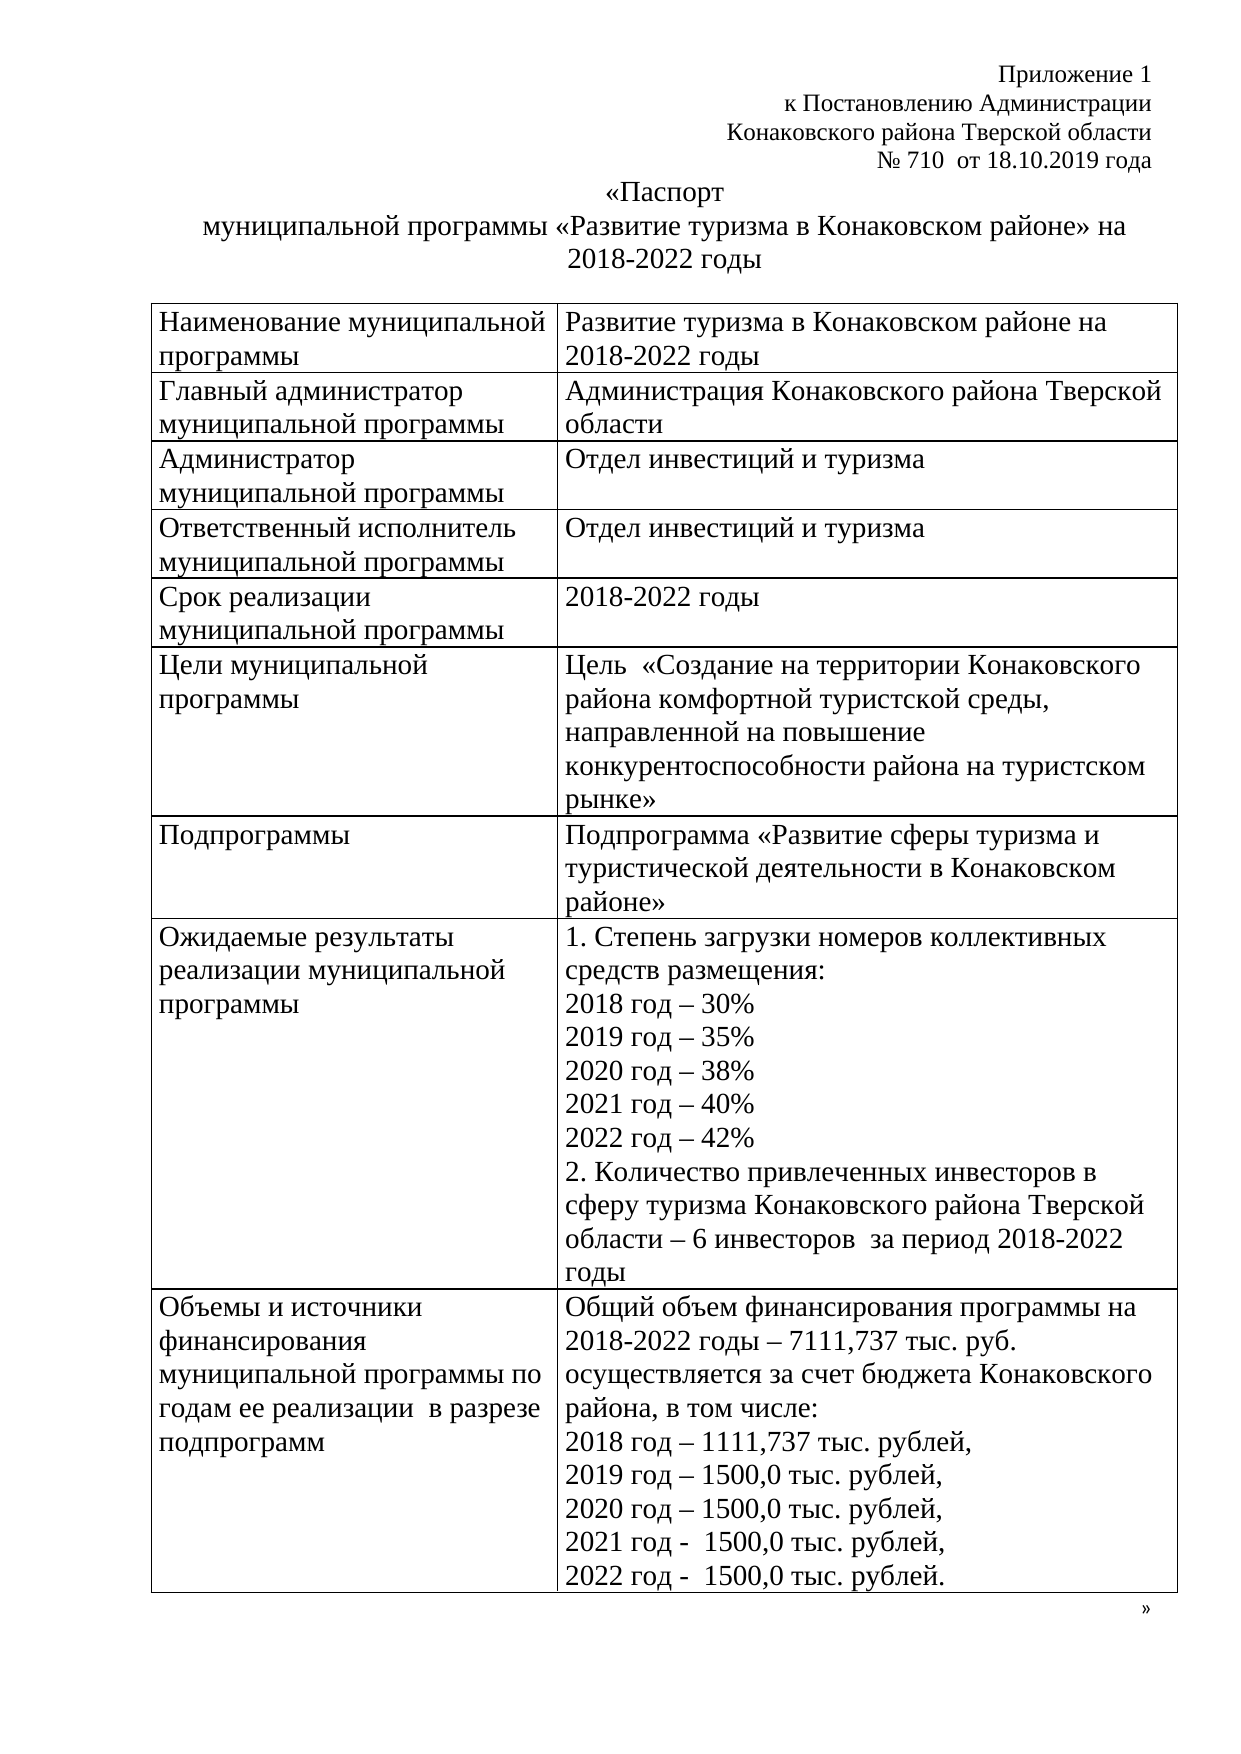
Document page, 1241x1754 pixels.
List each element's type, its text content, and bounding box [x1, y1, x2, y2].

table_cell Администрация Конаковского района Тверской области [558, 373, 1177, 440]
table_cell 1. Степень загрузки номеров коллективных средств размещения: 2018 год – 30% 2019 год – 35% 2020 год – 38% 2021 год – 40% 2022 год – 42% 2. Количество привлеченных инвесторов в сферу туризма Конаковского района Тверской области – 6 инвесторов за период 2018-2022 годы [558, 919, 1177, 1288]
table_cell Отдел инвестиций и туризма [558, 510, 1177, 577]
table_cell Подпрограммы [152, 817, 557, 917]
table_cell Общий объем финансирования программы на 2018-2022 годы – 7111,737 тыс. руб. осуществляется за счет бюджета Конаковского района, в том числе: 2018 год – 1111,737 тыс. рублей, 2019 год – 1500,0 тыс. рублей, 2020 год – 1500,0 тыс. рублей, 2021 год - 1500,0 тыс. рублей, 2022 год - 1500,0 тыс. рублей. [558, 1290, 1177, 1591]
text «Паспорт [177, 174, 1152, 208]
table_cell Подпрограмма «Развитие сферы туризма и туристической деятельности в Конаковском районе» [558, 817, 1177, 917]
text » [177, 1593, 1152, 1621]
table_header Развитие туризма в Конаковском районе на 2018-2022 годы [558, 304, 1177, 371]
table_cell Ответственный исполнитель муниципальной программы [152, 510, 557, 577]
table_cell Цели муниципальной программы [152, 648, 557, 815]
table_cell Объемы и источники финансирования муниципальной программы по годам ее реализации в разрезе подпрограмм [152, 1290, 557, 1591]
table_cell Цель «Создание на территории Конаковского района комфортной туристской среды, направленной на повышение конкурентоспособности района на туристском рынке» [558, 648, 1177, 815]
text муниципальной программы «Развитие туризма в Конаковском районе» на 2018-2022 годы [177, 208, 1152, 275]
table_cell Отдел инвестиций и туризма [558, 442, 1177, 509]
table_cell 2018-2022 годы [558, 579, 1177, 646]
table_header Наименование муниципальной программы [152, 304, 557, 371]
table_cell Главный администратор муниципальной программы [152, 373, 557, 440]
table_cell Администратор муниципальной программы [152, 442, 557, 509]
table_cell Срок реализации муниципальной программы [152, 579, 557, 646]
text Конаковского района Тверской области № 710 от 18.10.2019 года [177, 117, 1152, 174]
text Приложение 1 к Постановлению Администрации [177, 59, 1152, 117]
table_cell Ожидаемые результаты реализации муниципальной программы [152, 919, 557, 1288]
